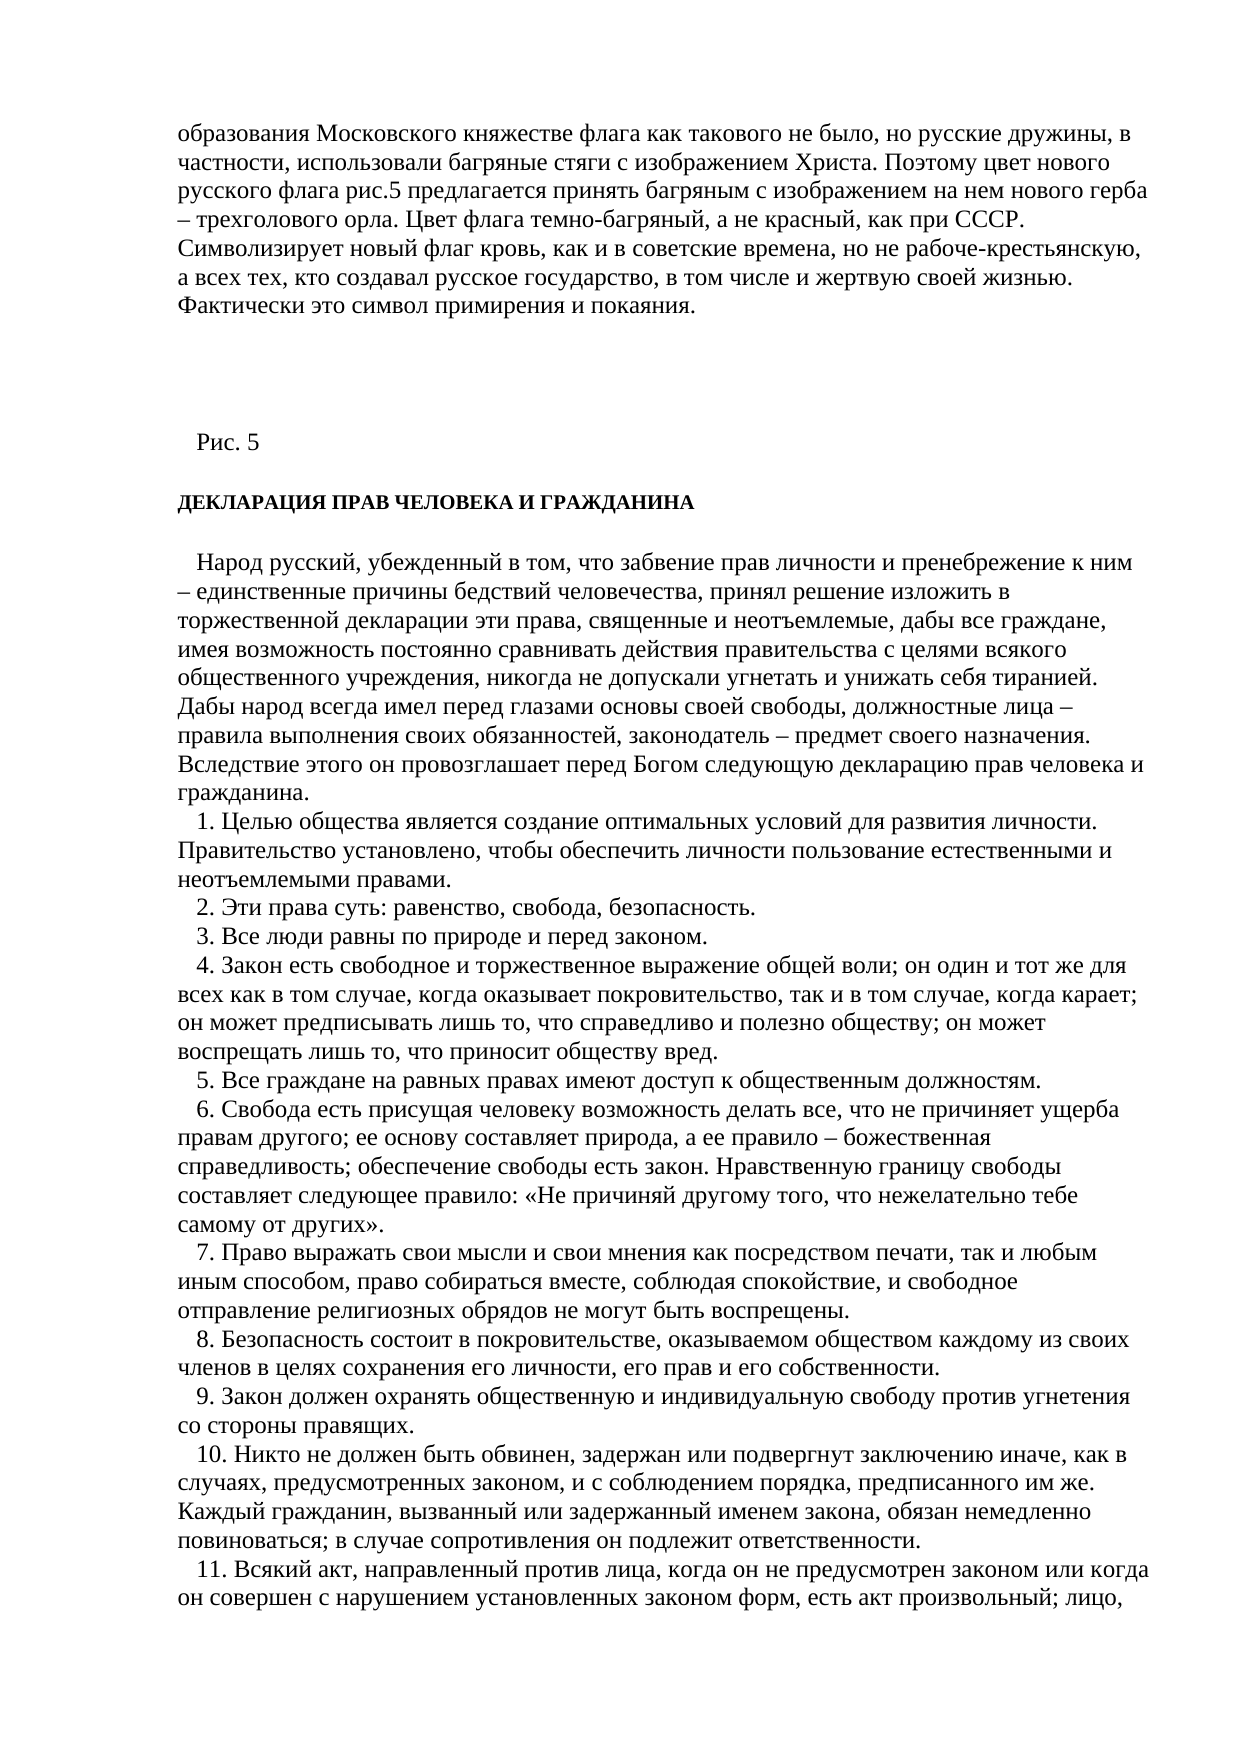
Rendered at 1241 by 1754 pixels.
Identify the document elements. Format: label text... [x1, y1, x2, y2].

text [177, 519, 1152, 1611]
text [177, 118, 1152, 348]
subtitle ДЕКЛАРАЦИЯ ПРАВ ЧЕЛОВЕКА И ГРАЖДАНИНА [177, 489, 1152, 514]
text Рис. 5 [177, 398, 1152, 484]
